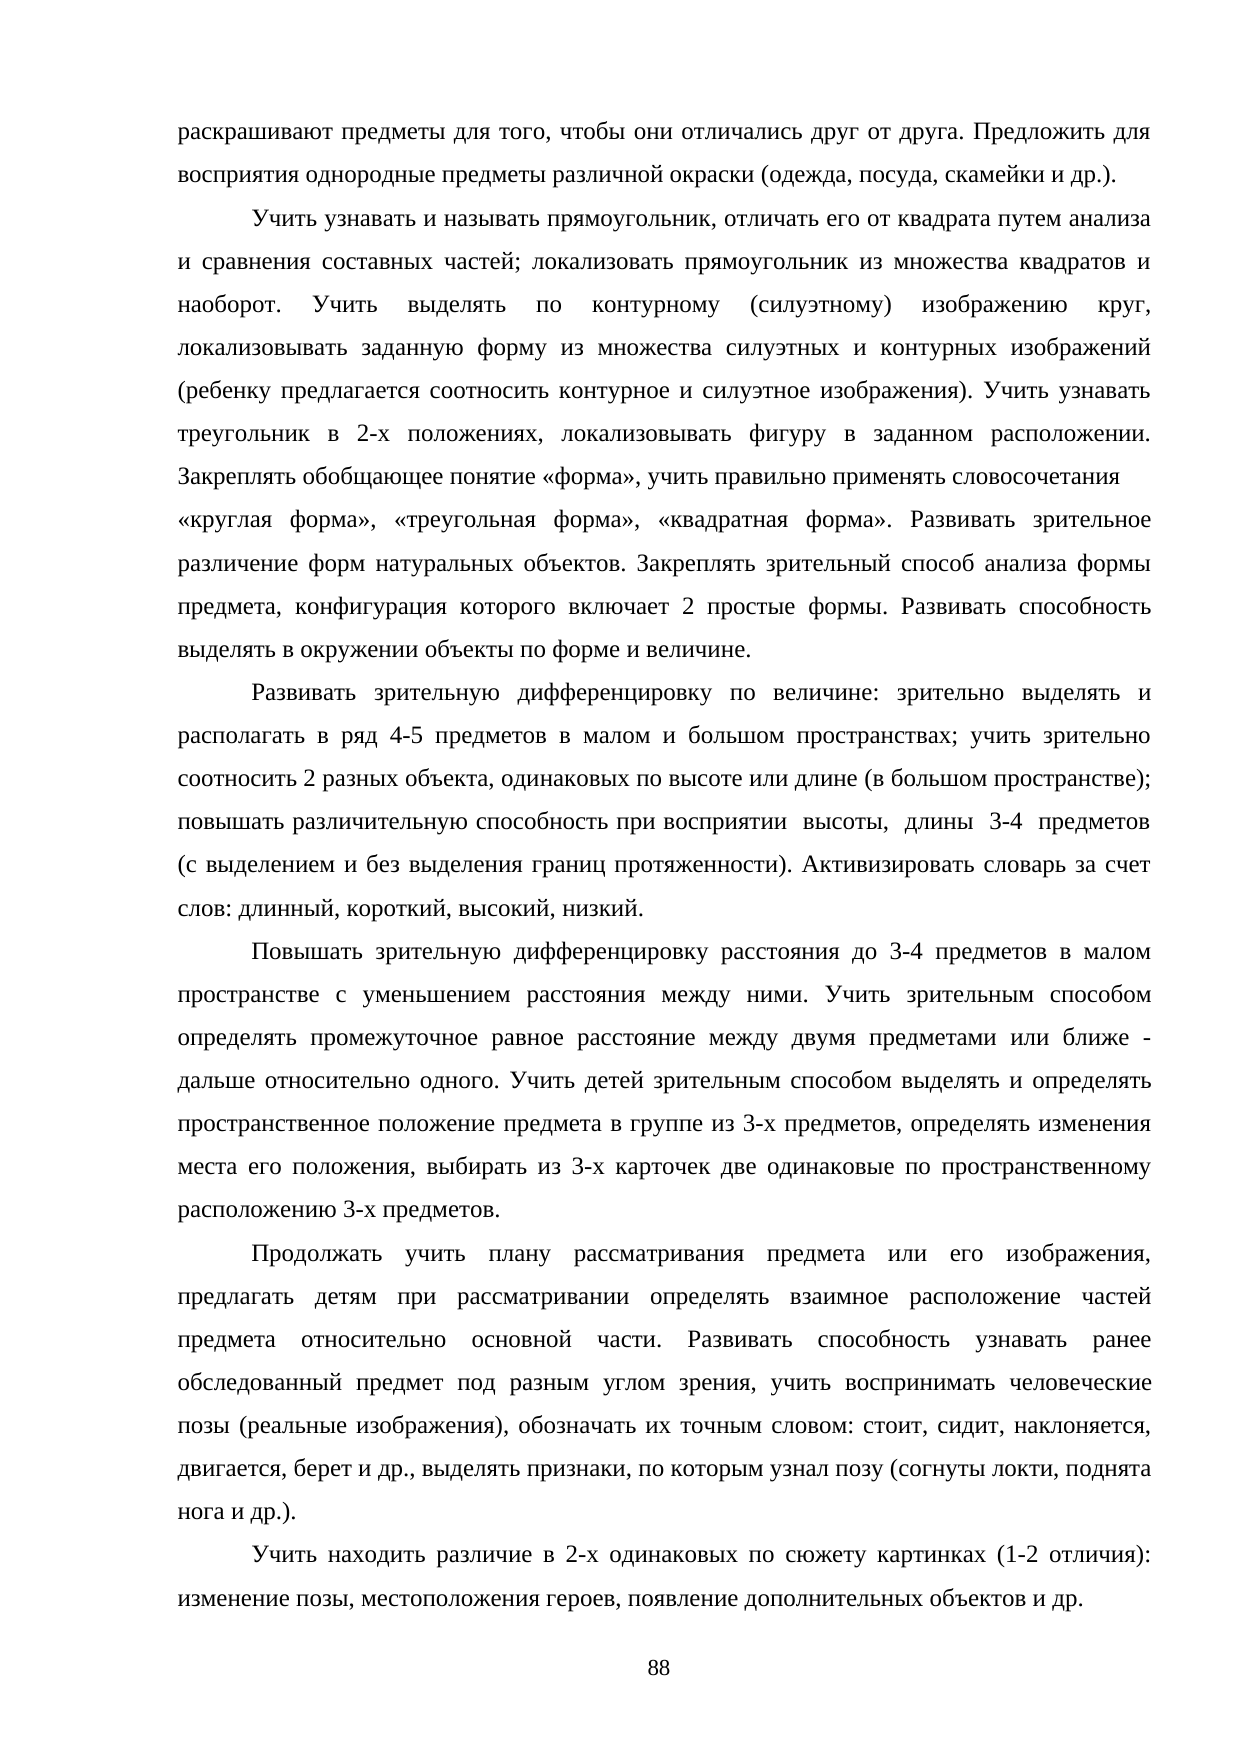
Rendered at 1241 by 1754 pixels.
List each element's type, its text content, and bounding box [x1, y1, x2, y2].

text Учить находить различие в 2-х одинаковых по сюжету картинках (1-2 отличия): изменение позы, местоположения героев, появление дополнительных объектов и др. [177, 1539, 1152, 1611]
text Продолжать учить плану рассматривания предмета или его изображения, предлагать детям при рассматривании определять взаимное расположение частей предмета относительно основной части. Развивать способность узнавать ранее обследованный предмет под разным углом зрения, учить воспринимать человеческие позы (реальные изображения), обозначать их точным словом: стоит, сидит, наклоняется, двигается, берет и др., выделять признаки, по которым узнал позу (согнуты локти, поднята нога и др.). [177, 1238, 1152, 1525]
text «круглая форма», «треугольная форма», «квадратная форма». Развивать зрительное различение форм натуральных объектов. Закреплять зрительный способ анализа формы предмета, конфигурация которого включает 2 простые формы. Развивать способность выделять в окружении объекты по форме и величине. [177, 504, 1152, 663]
text раскрашивают предметы для того, чтобы они отличались друг от друга. Предложить для восприятия однородные предметы различной окраски (одежда, посуда, скамейки и др.). [177, 116, 1152, 188]
text Развивать зрительную дифференцировку по величине: зрительно выделять и располагать в ряд 4-5 предметов в малом и большом пространствах; учить зрительно соотносить 2 разных объекта, одинаковых по высоте или длине (в большом пространстве); повышать различительную способность при восприятии высоты, длины 3-4 предметов (с выделением и без выделения границ протяженности). Активизировать словарь за счет слов: длинный, короткий, высокий, низкий. [177, 677, 1152, 921]
text Повышать зрительную дифференцировку расстояния до 3-4 предметов в малом пространстве с уменьшением расстояния между ними. Учить зрительным способом определять промежуточное равное расстояние между двумя предметами или ближе - дальше относительно одного. Учить детей зрительным способом выделять и определять пространственное положение предмета в группе из 3-х предметов, определять изменения места его положения, выбирать из 3-х карточек две одинаковые по пространственному расположению 3-х предметов. [177, 936, 1152, 1223]
text Учить узнавать и называть прямоугольник, отличать его от квадрата путем анализа и сравнения составных частей; локализовать прямоугольник из множества квадратов и наоборот. Учить выделять по контурному (силуэтному) изображению круг, локализовывать заданную форму из множества силуэтных и контурных изображений (ребенку предлагается соотносить контурное и силуэтное изображения). Учить узнавать треугольник в 2-х положениях, локализовывать фигуру в заданном расположении. Закреплять обобщающее понятие «форма», учить правильно применять словосочетания [177, 203, 1152, 490]
